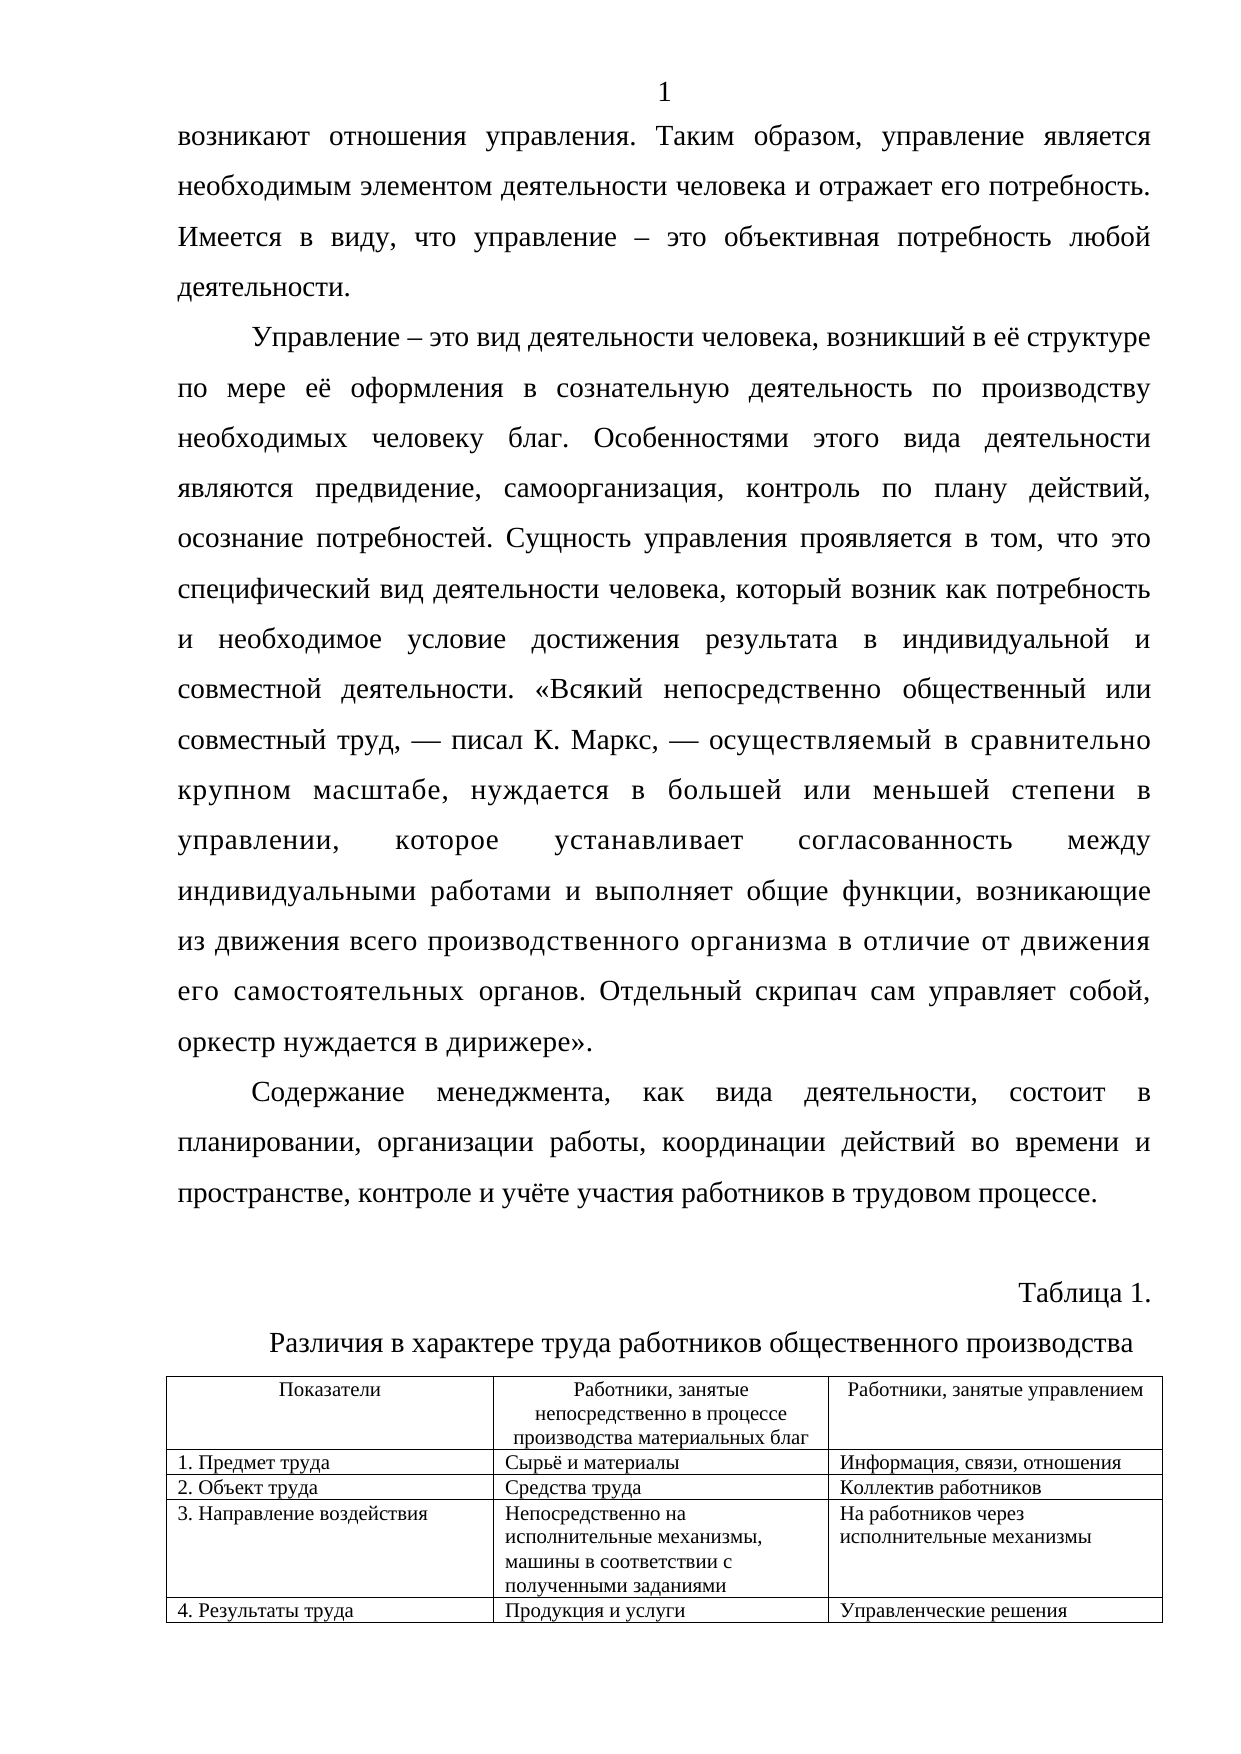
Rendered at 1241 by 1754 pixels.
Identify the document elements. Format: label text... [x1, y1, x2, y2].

text Различия в характере труда работников общественного производства [177, 1326, 1152, 1359]
table_cell Средства труда [494, 1475, 828, 1499]
table_header Работники, занятые непосредственно в процессе производства материальных благ [494, 1377, 828, 1449]
table_cell 3. Направление воздействия [167, 1500, 493, 1597]
text Управление – это вид деятельности человека, возникший в её структуре по мере её оформления в сознательную деятельность по производству необходимых человеку благ. Особенностями этого вида деятельности являются предвидение, самоорганизация, контроль по плану действий, осознание потребностей. Сущность управления проявляется в том, что это специфический вид деятельности человека, который возник как потребность и необходимое условие достижения результата в индивидуальной и совместной деятельности. «Всякий непосредственно общественный или совместный труд, — писал К. Маркс, — осуществляемый в сравнительно крупном масштабе, нуждается в большей или меньшей степени в управлении, которое устанавливает согласованность между индивидуальными работами и выполняет общие функции, возникающие из движения всего производственного организма в отличие от движения его самостоятельных органов. Отдельный скрипач сам управляет собой, оркестр нуждается в дирижере». [177, 319, 1152, 1057]
table_header Работники, занятые управлением [829, 1377, 1162, 1449]
table_cell Информация, связи, отношения [829, 1450, 1162, 1474]
table_cell Непосредственно на исполнительные механизмы, машины в соответствии с полученными заданиями [494, 1500, 828, 1597]
table_cell Управленческие решения [829, 1598, 1162, 1622]
table_cell Сырьё и материалы [494, 1450, 828, 1474]
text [177, 118, 1152, 303]
table_cell 1. Предмет труда [167, 1450, 493, 1474]
text Таблица 1. [177, 1275, 1152, 1309]
table_cell Продукция и услуги [494, 1598, 828, 1622]
table_cell На работников через исполнительные механизмы [829, 1500, 1162, 1597]
table_cell 4. Результаты труда [167, 1598, 493, 1622]
table_cell 2. Объект труда [167, 1475, 493, 1499]
text Содержание менеджмента, как вида деятельности, состоит в планировании, организации работы, координации действий во времени и пространстве, контроле и учёте участия работников в трудовом процессе. [177, 1074, 1152, 1208]
table_header Показатели [167, 1377, 493, 1449]
table_cell Коллектив работников [829, 1475, 1162, 1499]
